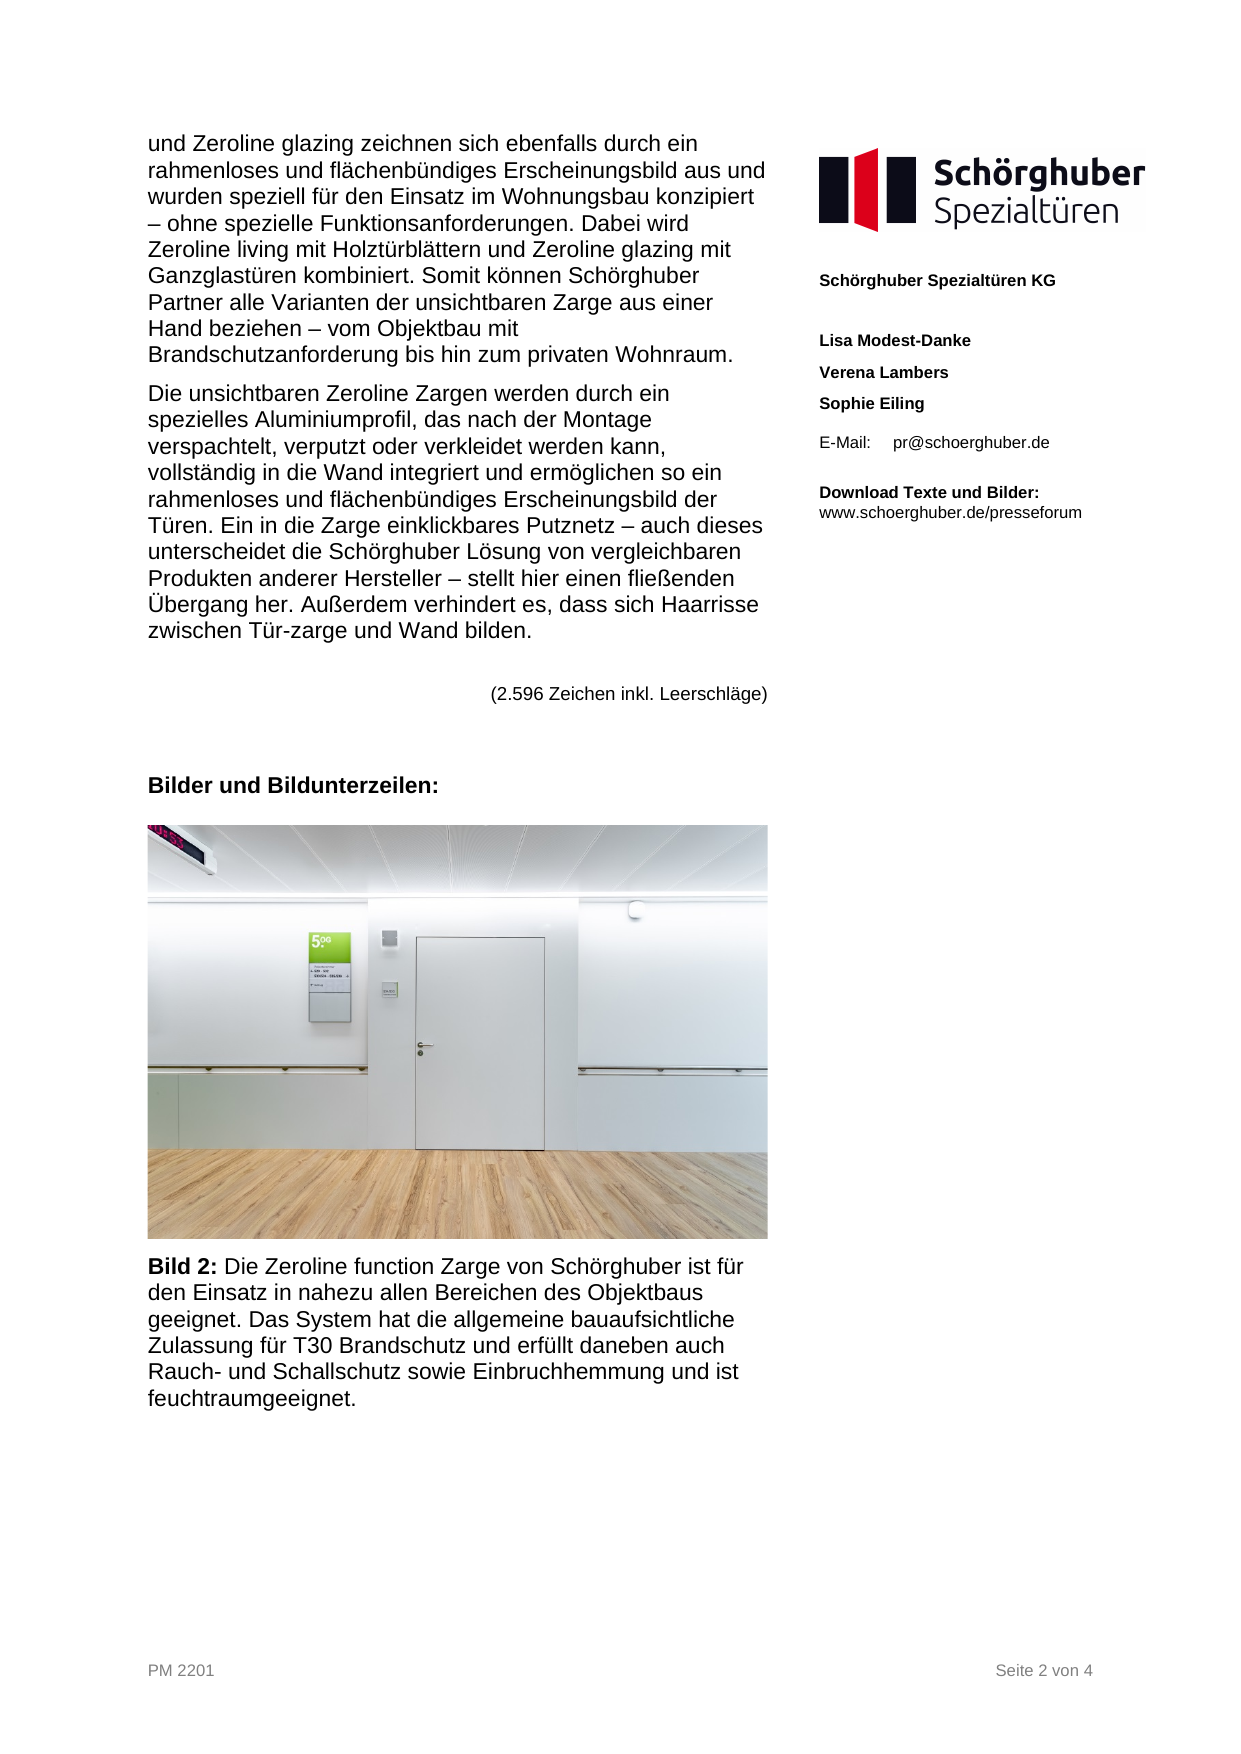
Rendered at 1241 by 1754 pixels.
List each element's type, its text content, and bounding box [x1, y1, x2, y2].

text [148, 130, 766, 368]
text (2.596 Zeichen inkl. Leerschläge) [148, 682, 768, 704]
text Bild 2: Die Zeroline function Zarge von Schörghuber ist für den Einsatz in nahezu allen Bereichen des Objektbaus geeignet. Das System hat die allgemeine bauaufsichtliche Zulassung für T30 Brandschutz und erfüllt daneben auch Rauch- und Schallschutz sowie Einbruchhemmung und ist feuchtraumgeeignet. [148, 1253, 766, 1411]
picture [819, 148, 1146, 232]
text Bilder und Bildunterzeilen: [148, 772, 1200, 798]
text Die unsichtbaren Zeroline Zargen werden durch ein spezielles Aluminiumprofil, das nach der Montage verspachtelt, verputzt oder verkleidet werden kann, vollständig in die Wand integriert und ermöglichen so ein rahmenloses und flächenbündiges Erscheinungsbild der Türen. Ein in die Zarge einklickbares Putznetz – auch dieses unterscheidet die Schörghuber Lösung von vergleichbaren Produkten anderer Hersteller – stellt hier einen fließenden Übergang her. Außerdem verhindert es, dass sich Haarrisse zwischen Tür-zarge und Wand bilden. [148, 380, 766, 644]
picture [147, 825, 768, 1239]
